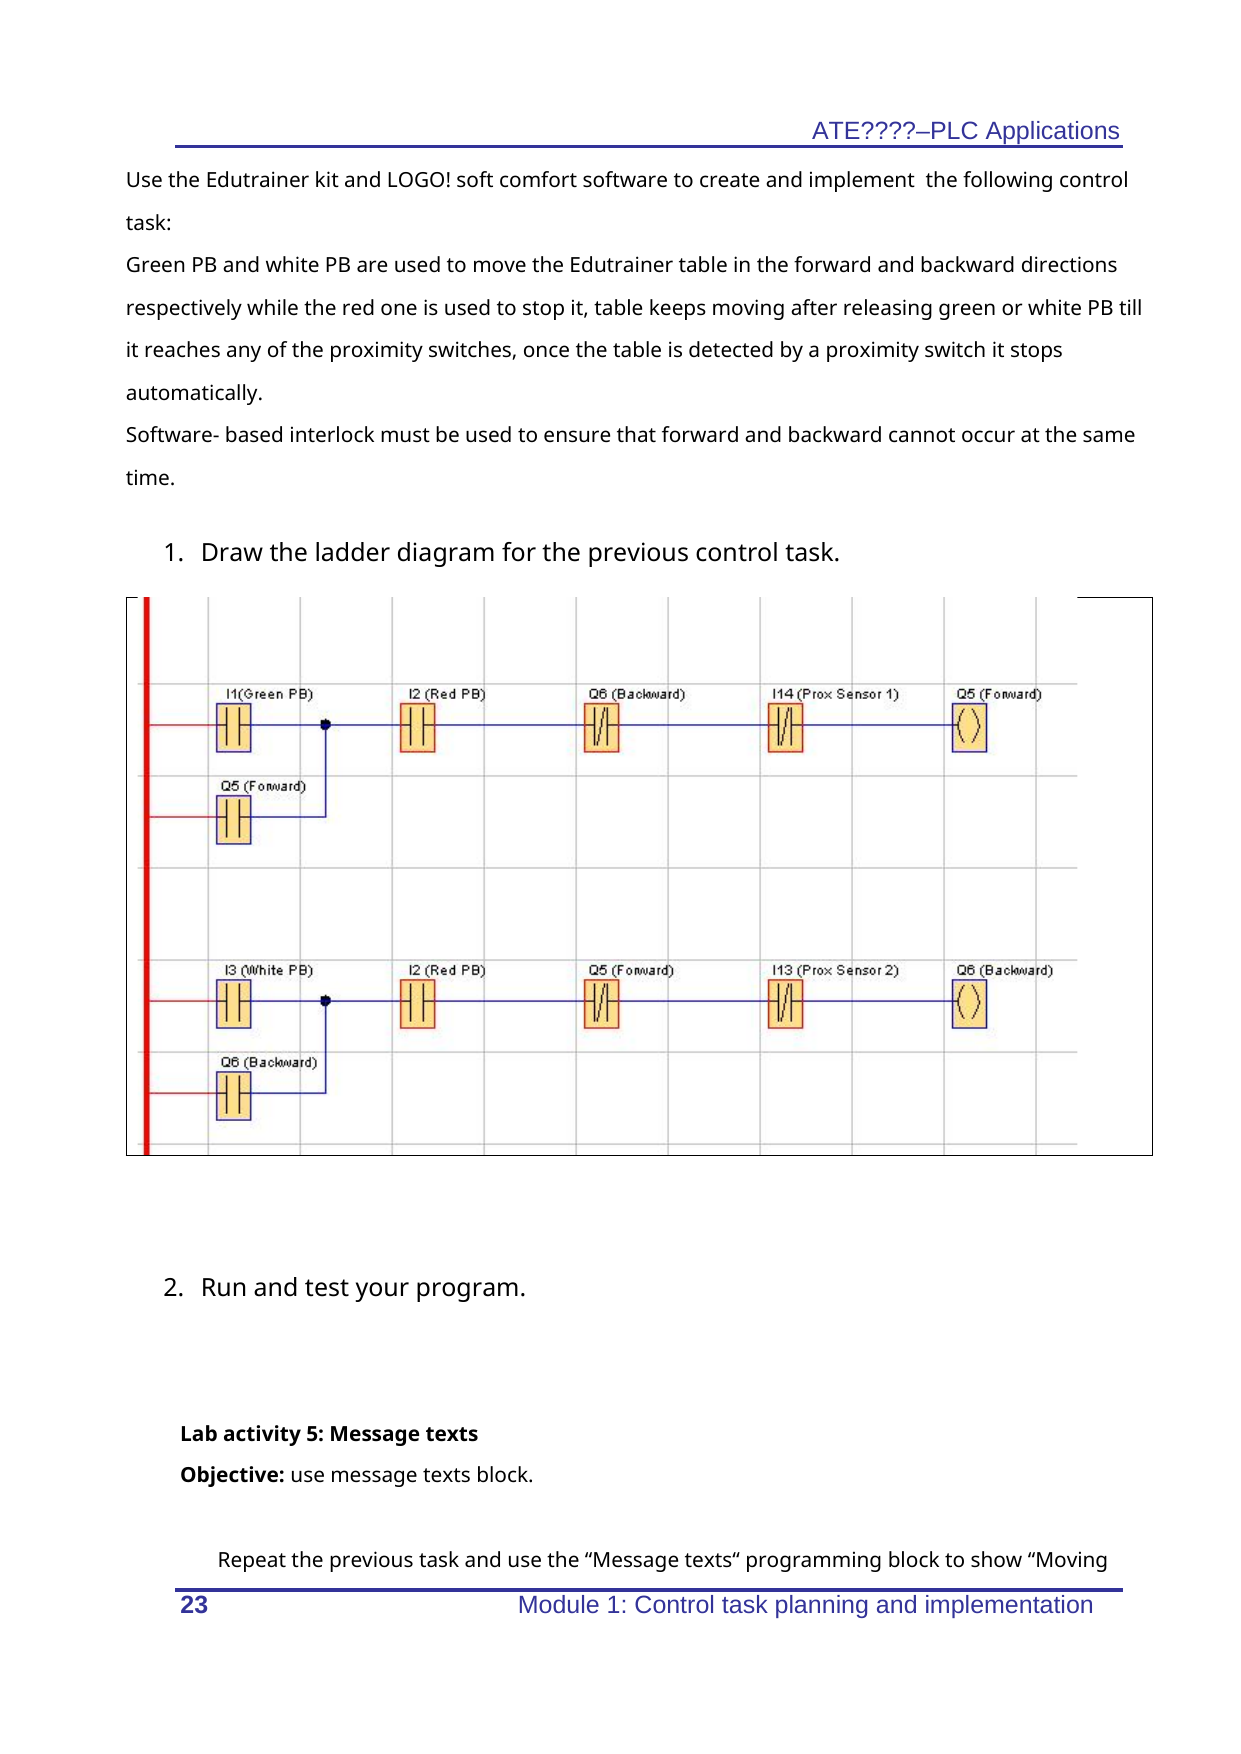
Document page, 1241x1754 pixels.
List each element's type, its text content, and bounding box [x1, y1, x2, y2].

table_header Lab activity 5: Message texts [169, 1419, 1164, 1460]
picture [137, 597, 1078, 1155]
